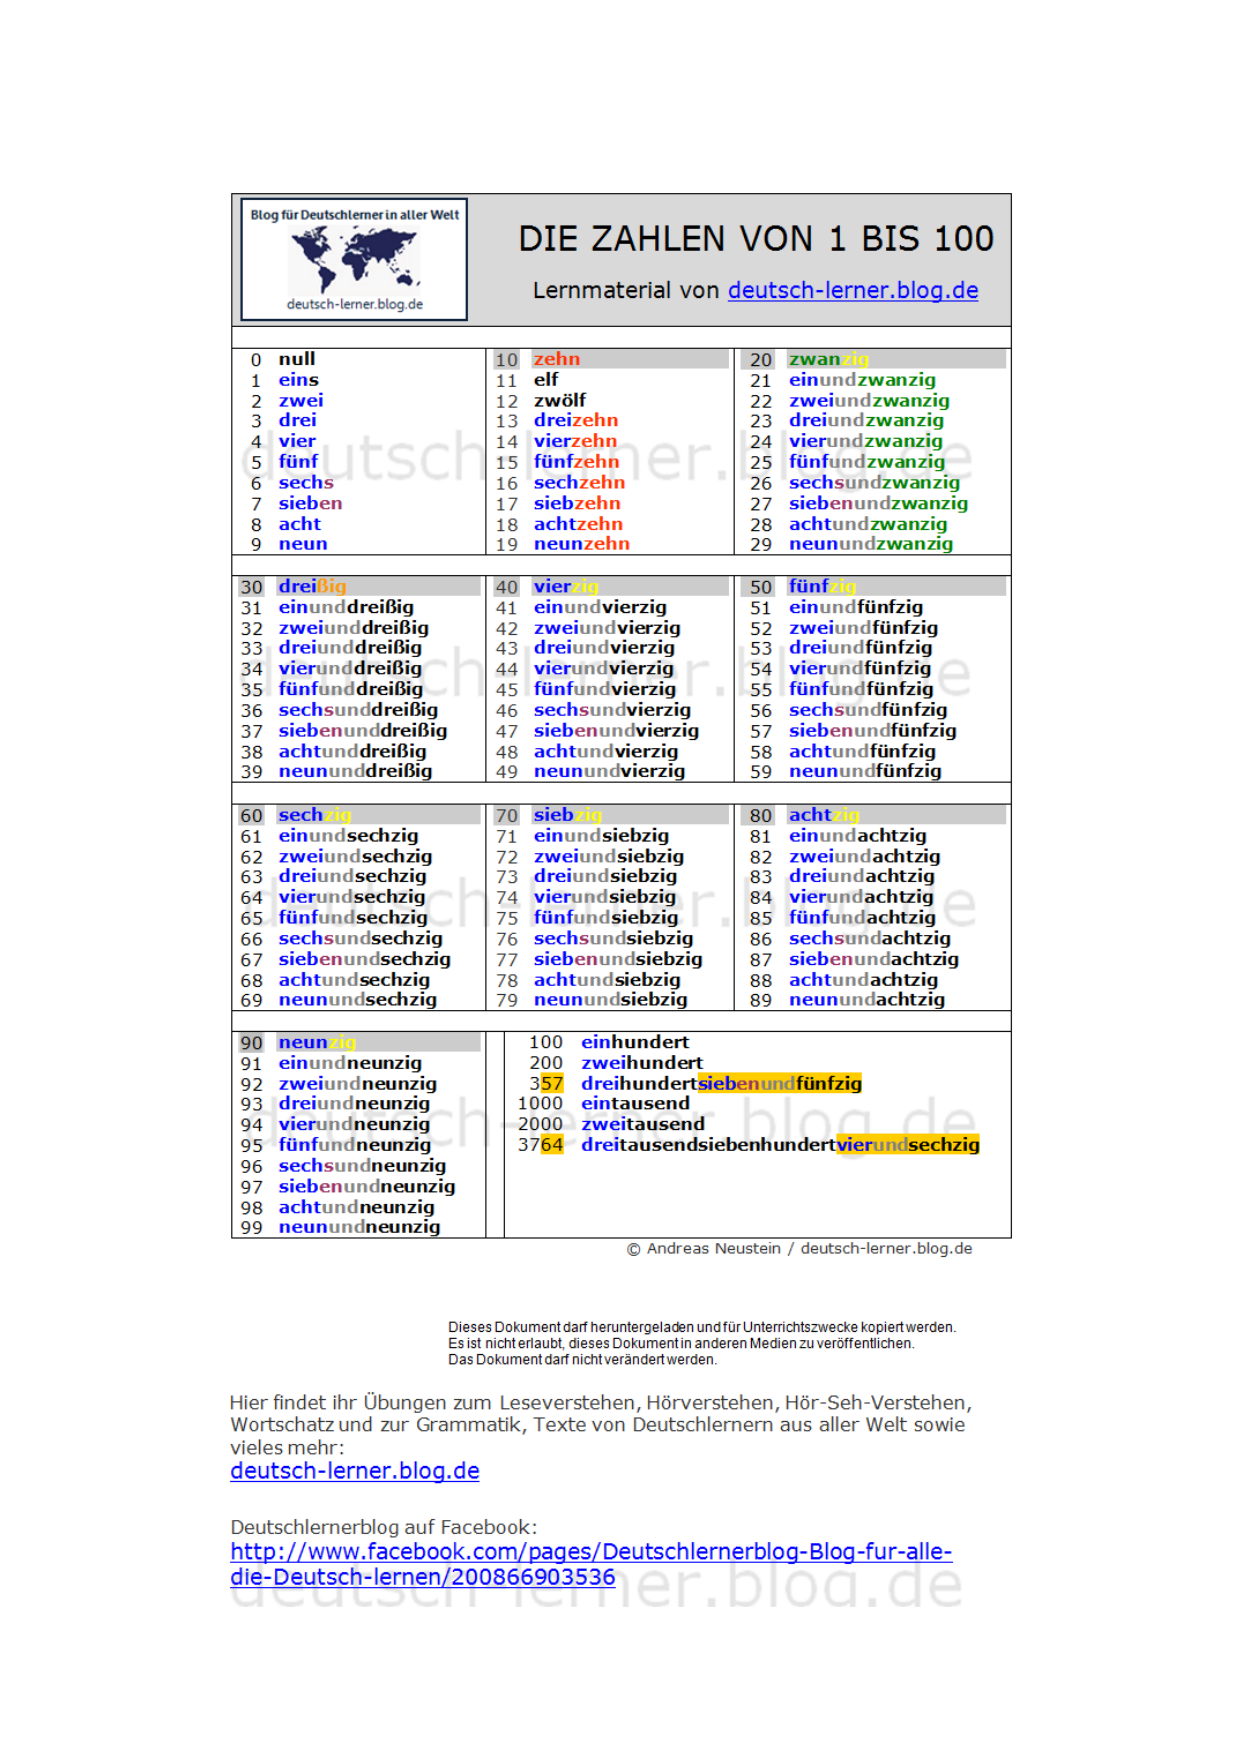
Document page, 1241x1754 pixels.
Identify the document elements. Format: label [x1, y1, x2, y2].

picture [177, 147, 1063, 1607]
